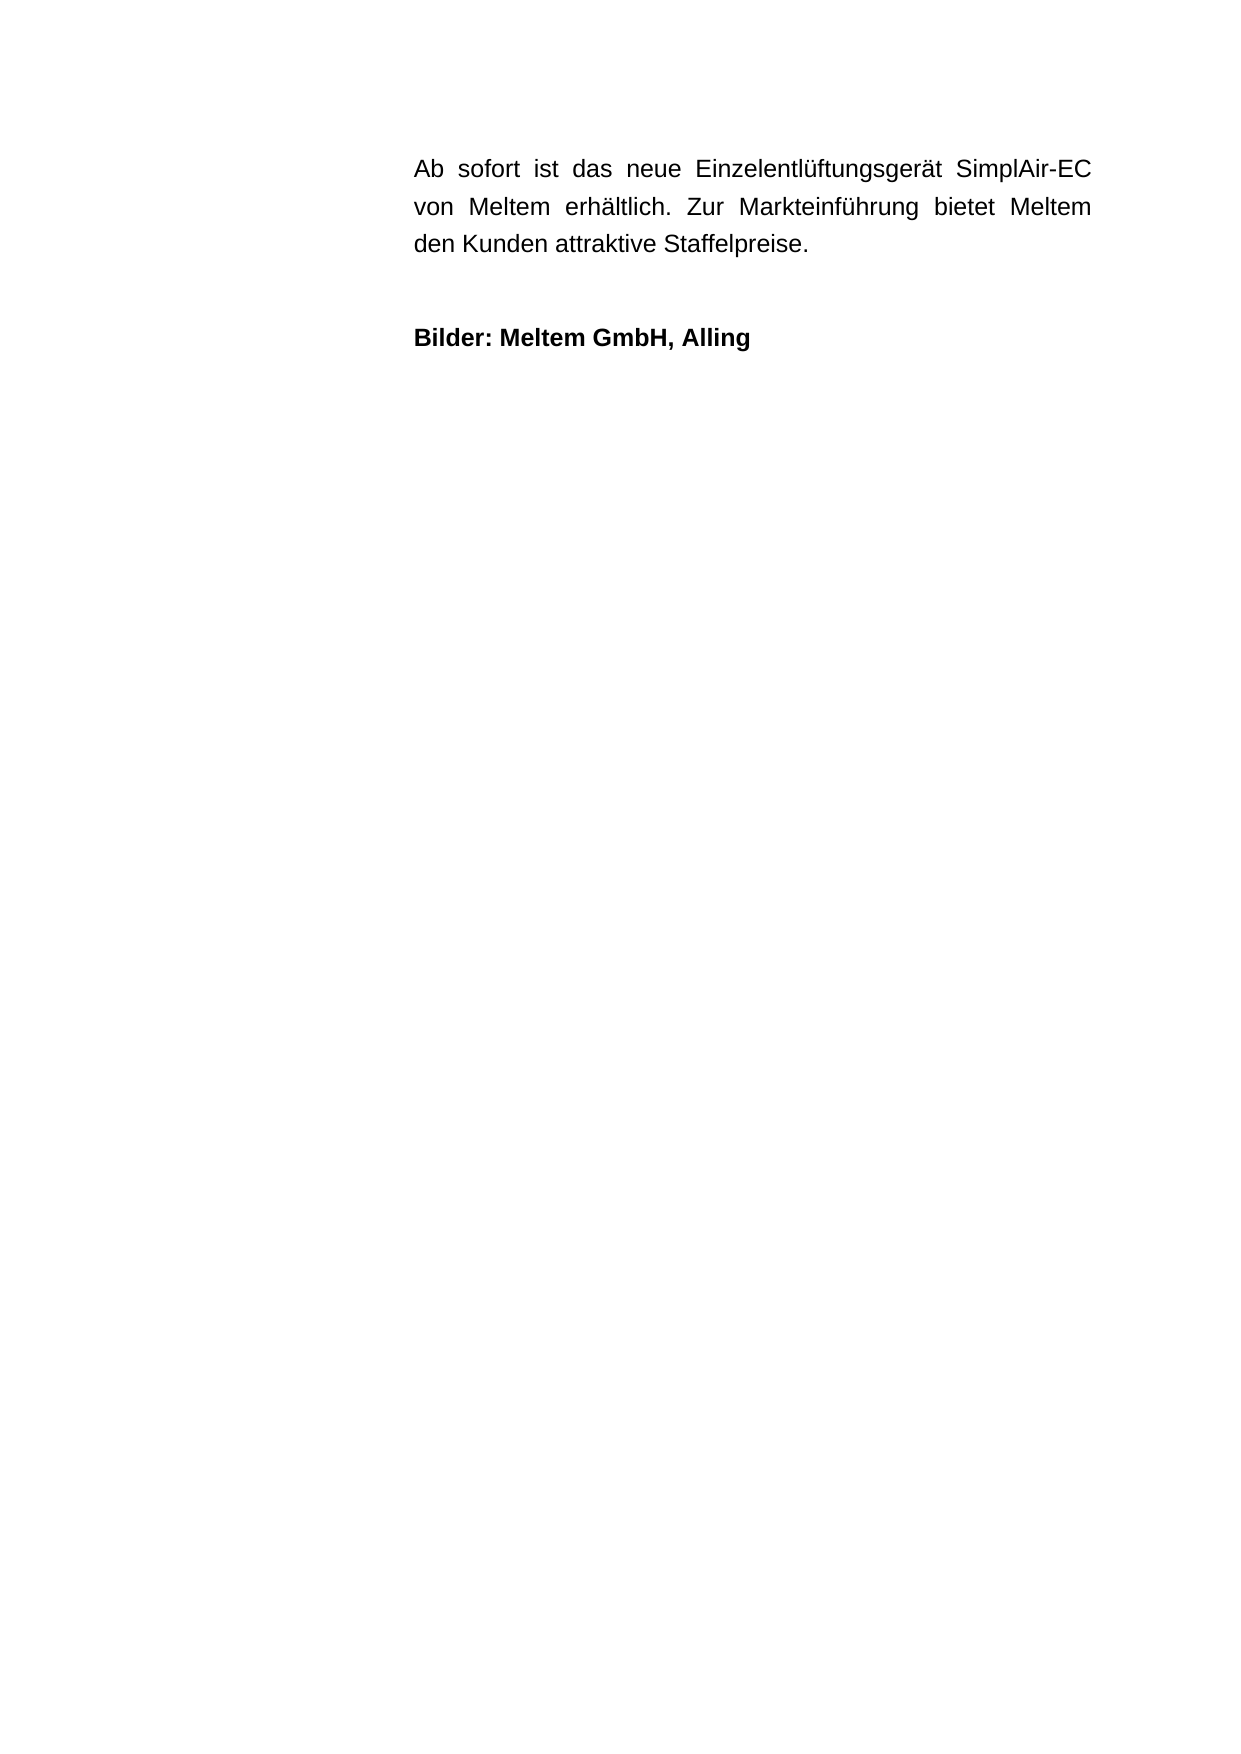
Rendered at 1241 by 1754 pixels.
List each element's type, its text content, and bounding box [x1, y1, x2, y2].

text Bilder: Meltem GmbH, Alling [413, 316, 1093, 354]
text Ab sofort ist das neue Einzelentlüftungsgerät SimplAir-EC von Meltem erhältlich. Zur Markteinführung bietet Meltem den Kunden attraktive Staffelpreise. [413, 148, 1093, 260]
